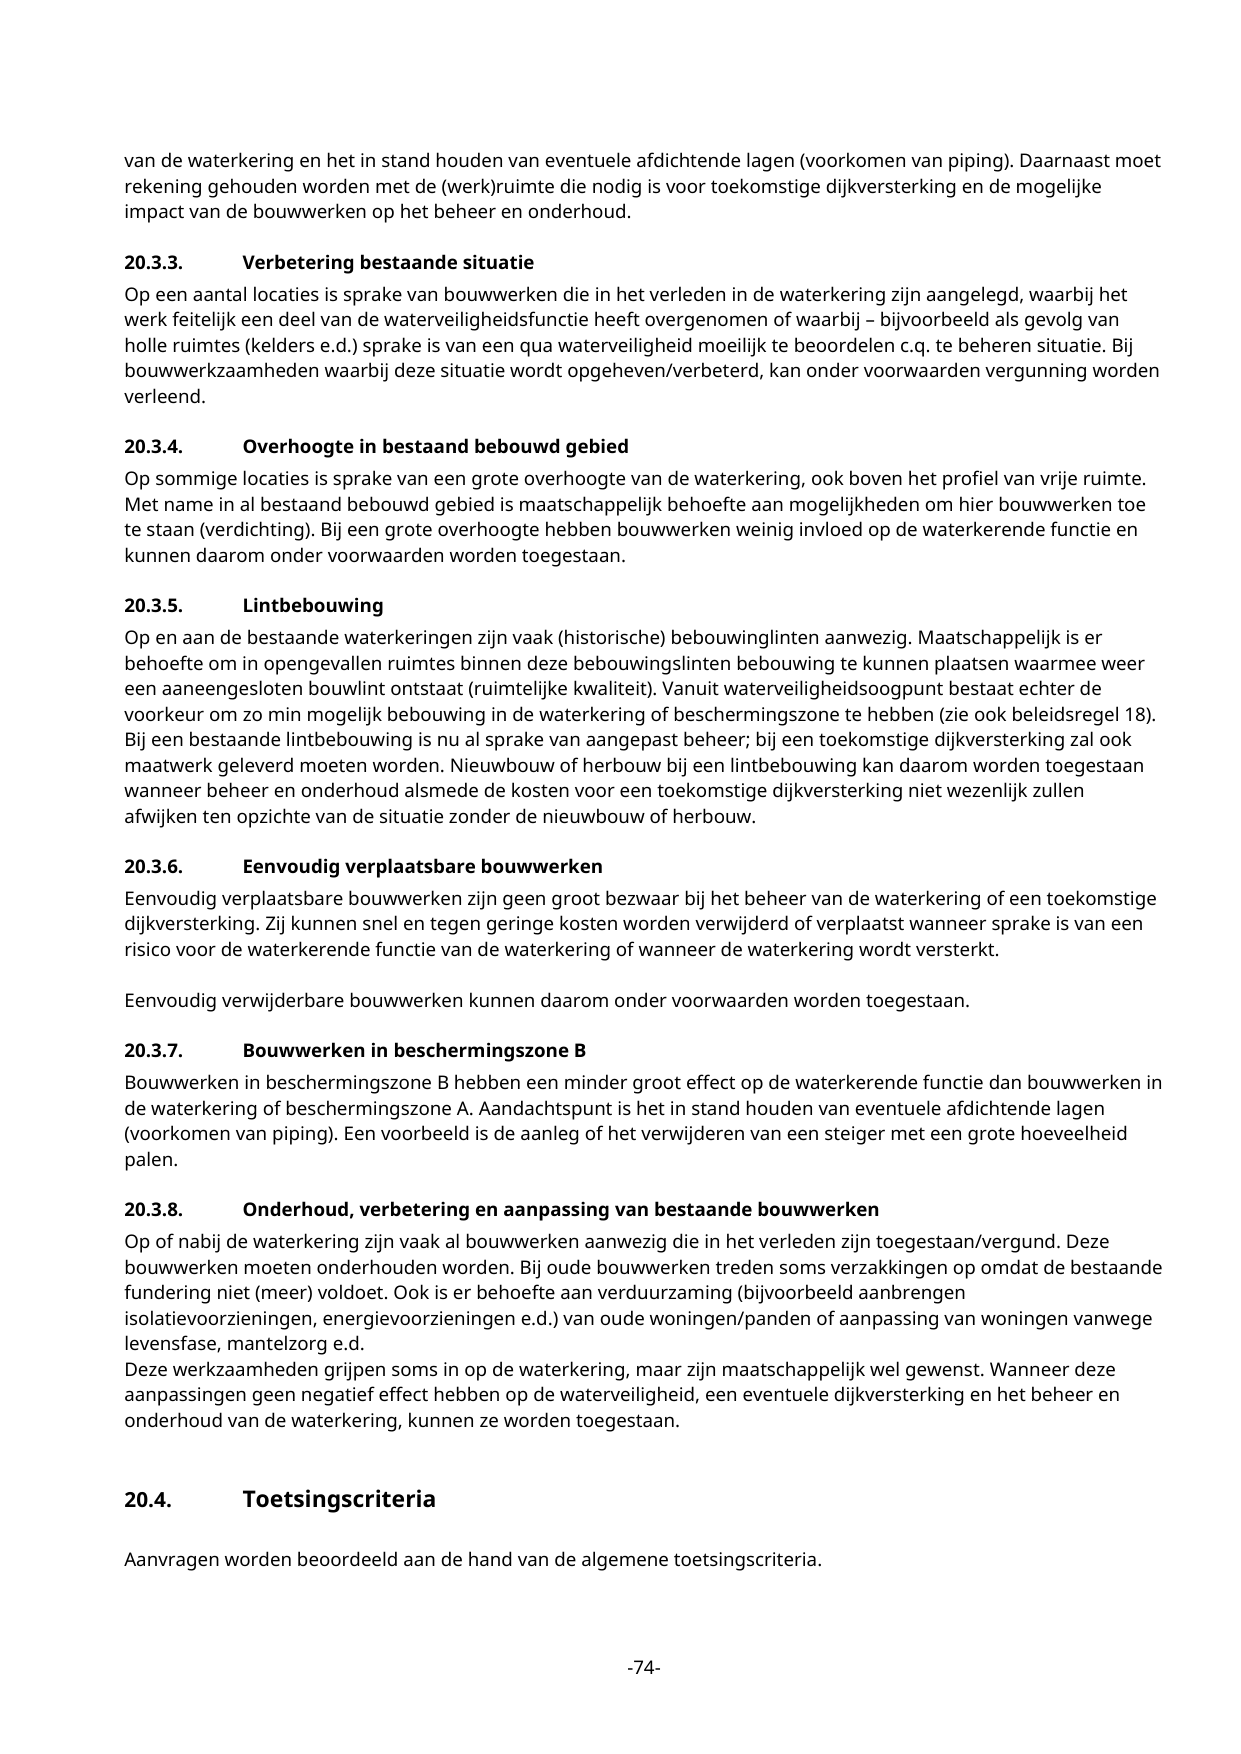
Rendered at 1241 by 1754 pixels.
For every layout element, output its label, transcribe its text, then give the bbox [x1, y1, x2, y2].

text Op of nabij de waterkering zijn vaak al bouwwerken aanwezig die in het verleden zijn toegestaan/vergund. Deze bouwwerken moeten onderhouden worden. Bij oude bouwwerken treden soms verzakkingen op omdat de bestaande fundering niet (meer) voldoet. Ook is er behoefte aan verduurzaming (bijvoorbeeld aanbrengen isolatievoorzieningen, energievoorzieningen e.d.) van oude woningen/panden of aanpassing van woningen vanwege levensfase, mantelzorg e.d. [124, 1228, 1163, 1356]
text Op en aan de bestaande waterkeringen zijn vaak (historische) bebouwinglinten aanwezig. Maatschappelijk is er behoefte om in opengevallen ruimtes binnen deze bebouwingslinten bebouwing te kunnen plaatsen waarmee weer een aaneengesloten bouwlint ontstaat (ruimtelijke kwaliteit). Vanuit waterveiligheidsoogpunt bestaat echter de voorkeur om zo min mogelijk bebouwing in de waterkering of beschermingszone te hebben (zie ook beleidsregel 18). [124, 624, 1163, 726]
text Eenvoudig verwijderbare bouwwerken kunnen daarom onder voorwaarden worden toegestaan. [124, 987, 1163, 1013]
subtitle Lintbebouwing [124, 592, 1163, 618]
subtitle Verbetering bestaande situatie [124, 249, 1163, 275]
text Op sommige locaties is sprake van een grote overhoogte van de waterkering, ook boven het profiel van vrije ruimte. Met name in al bestaand bebouwd gebied is maatschappelijk behoefte aan mogelijkheden om hier bouwwerken toe te staan (verdichting). Bij een grote overhoogte hebben bouwwerken weinig invloed op de waterkerende functie en kunnen daarom onder voorwaarden worden toegestaan. [124, 465, 1163, 567]
text Op een aantal locaties is sprake van bouwwerken die in het verleden in de waterkering zijn aangelegd, waarbij het werk feitelijk een deel van de waterveiligheidsfunctie heeft overgenomen of waarbij – bijvoorbeeld als gevolg van holle ruimtes (kelders e.d.) sprake is van een qua waterveiligheid moeilijk te beoordelen c.q. te beheren situatie. Bij bouwwerkzaamheden waarbij deze situatie wordt opgeheven/verbeterd, kan onder voorwaarden vergunning worden verleend. [124, 281, 1163, 409]
subtitle Toetsingscriteria [124, 1483, 1163, 1514]
text Aanvragen worden beoordeeld aan de hand van de algemene toetsingscriteria. [124, 1546, 1163, 1572]
text Eenvoudig verplaatsbare bouwwerken zijn geen groot bezwaar bij het beheer van de waterkering of een toekomstige dijkversterking. Zij kunnen snel en tegen geringe kosten worden verwijderd of verplaatst wanneer sprake is van een risico voor de waterkerende functie van de waterkering of wanneer de waterkering wordt versterkt. [124, 885, 1163, 962]
text Deze werkzaamheden grijpen soms in op de waterkering, maar zijn maatschappelijk wel gewenst. Wanneer deze aanpassingen geen negatief effect hebben op de waterveiligheid, een eventuele dijkversterking en het beheer en onderhoud van de waterkering, kunnen ze worden toegestaan. [124, 1356, 1163, 1433]
subtitle Eenvoudig verplaatsbare bouwwerken [124, 853, 1163, 879]
text Bij een bestaande lintbebouwing is nu al sprake van aangepast beheer; bij een toekomstige dijkversterking zal ook maatwerk geleverd moeten worden. Nieuwbouw of herbouw bij een lintbebouwing kan daarom worden toegestaan wanneer beheer en onderhoud alsmede de kosten voor een toekomstige dijkversterking niet wezenlijk zullen afwijken ten opzichte van de situatie zonder de nieuwbouw of herbouw. [124, 726, 1163, 828]
subtitle Onderhoud, verbetering en aanpassing van bestaande bouwwerken [124, 1197, 1163, 1222]
subtitle Overhoogte in bestaand bebouwd gebied [124, 434, 1163, 459]
text Bouwwerken in beschermingszone B hebben een minder groot effect op de waterkerende functie dan bouwwerken in de waterkering of beschermingszone A. Aandachtspunt is het in stand houden van eventuele afdichtende lagen (voorkomen van piping). Een voorbeeld is de aanleg of het verwijderen van een steiger met een grote hoeveelheid palen. [124, 1069, 1163, 1172]
subtitle Bouwwerken in beschermingszone B [124, 1038, 1163, 1063]
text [124, 148, 1163, 224]
